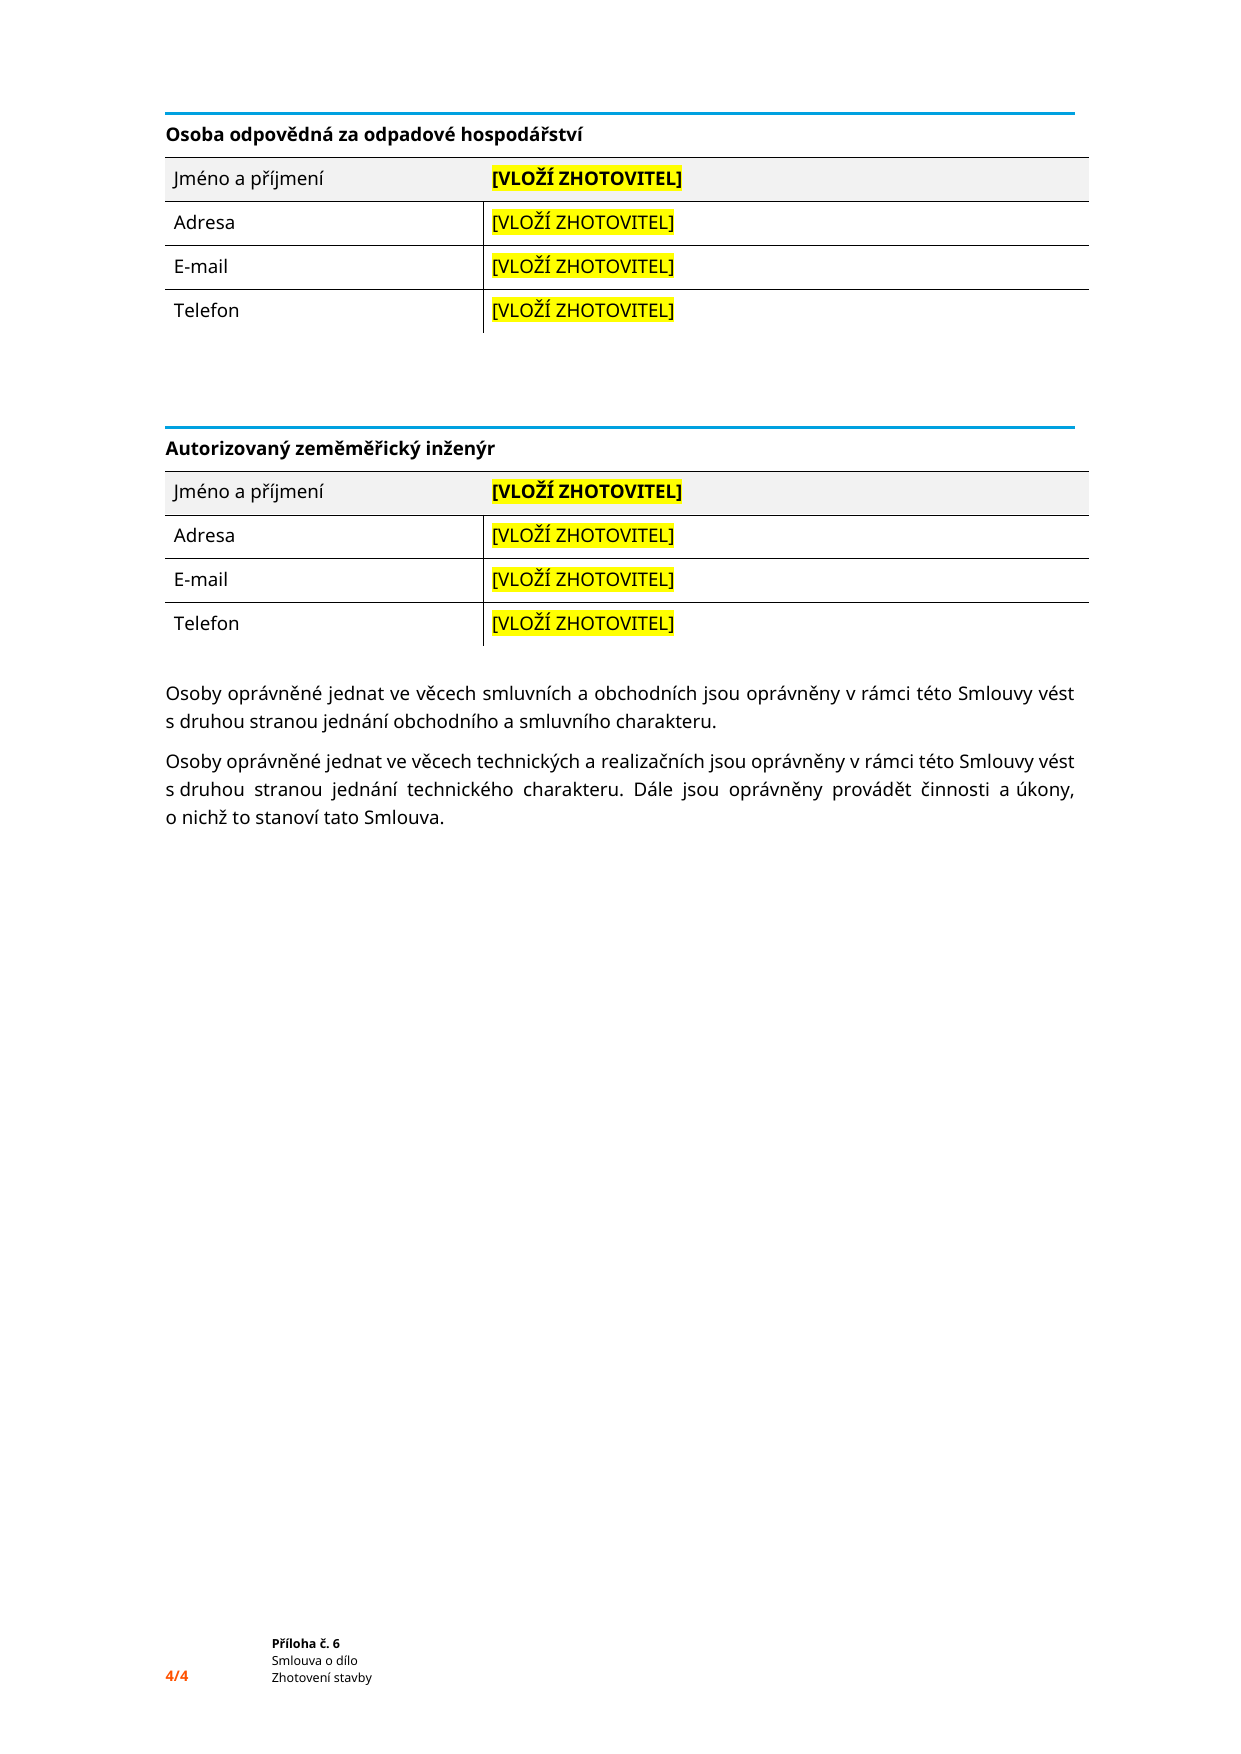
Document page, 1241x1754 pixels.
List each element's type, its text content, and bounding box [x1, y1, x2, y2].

table_cell [VLOŽÍ ZHOTOVITEL] [484, 290, 1089, 332]
text Osoby oprávněné jednat ve věcech smluvních a obchodních jsou oprávněny v rámci této Smlouvy vést s druhou stranou jednání obchodního a smluvního charakteru. [165, 680, 1075, 733]
table_header [VLOŽÍ ZHOTOVITEL] [484, 472, 1089, 514]
table_cell [VLOŽÍ ZHOTOVITEL] [484, 559, 1089, 602]
table_cell Telefon [165, 603, 483, 646]
table_cell [VLOŽÍ ZHOTOVITEL] [484, 603, 1089, 646]
table_cell [VLOŽÍ ZHOTOVITEL] [484, 516, 1089, 558]
text Osoby oprávněné jednat ve věcech technických a realizačních jsou oprávněny v rámci této Smlouvy vést s druhou stranou jednání technického charakteru. Dále jsou oprávněny provádět činnosti a úkony, o nichž to stanoví tato Smlouva. [165, 748, 1075, 830]
table_cell Adresa [165, 516, 483, 558]
table_cell [VLOŽÍ ZHOTOVITEL] [484, 202, 1089, 245]
table_cell E-mail [165, 559, 483, 602]
table_cell Adresa [165, 202, 483, 245]
table_cell [VLOŽÍ ZHOTOVITEL] [484, 246, 1089, 289]
table_cell E-mail [165, 246, 483, 289]
text Autorizovaný zeměměřický inženýr [165, 429, 1075, 461]
table_header [VLOŽÍ ZHOTOVITEL] [484, 158, 1089, 201]
text Osoba odpovědná za odpadové hospodářství [165, 115, 1075, 147]
table_cell Telefon [165, 290, 483, 332]
table_header Jméno a příjmení [165, 158, 484, 201]
table_header Jméno a příjmení [165, 472, 484, 514]
